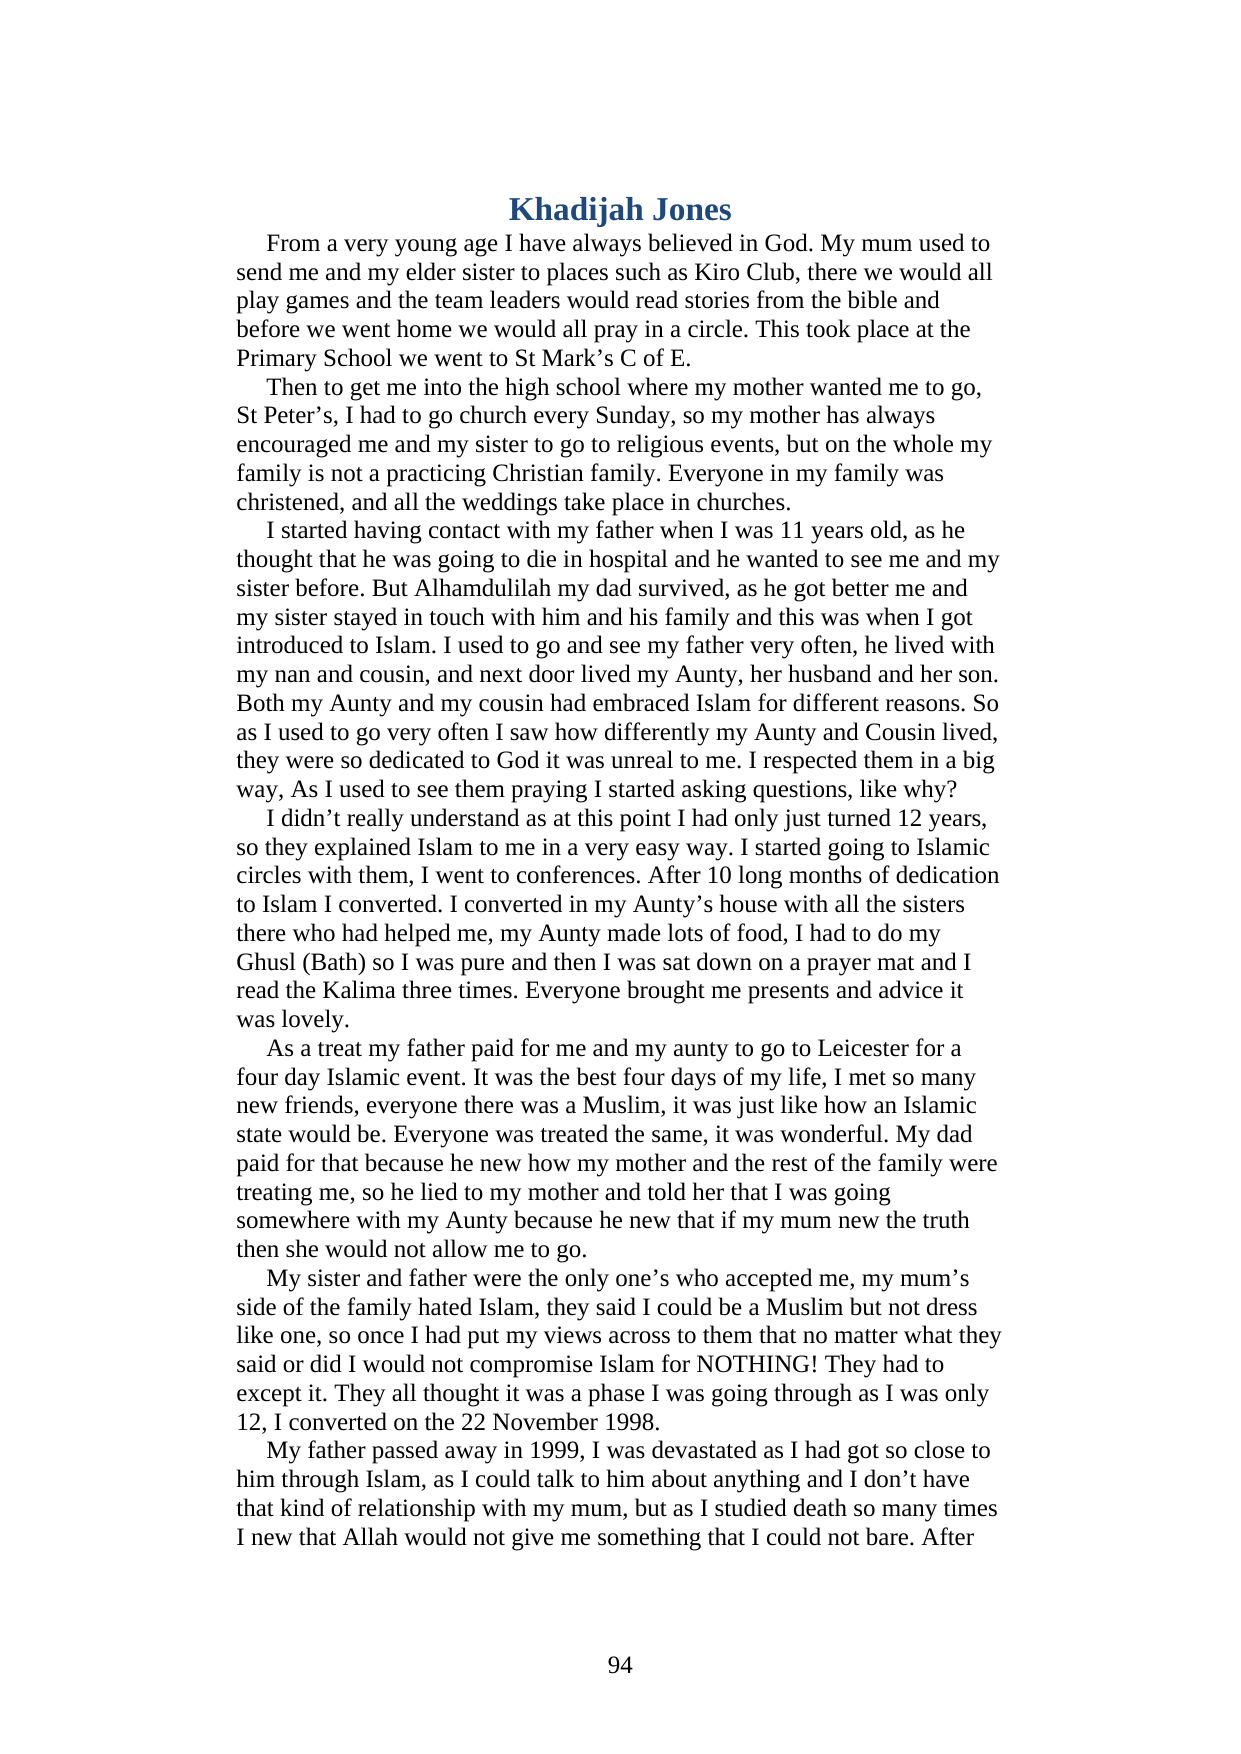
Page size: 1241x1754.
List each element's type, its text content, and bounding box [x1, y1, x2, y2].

text I didn’t really understand as at this point I had only just turned 12 years, so they explained Islam to me in a very easy way. I started going to Islamic circles with them, I went to conferences. After 10 long months of dedication to Islam I converted. I converted in my Aunty’s house with all the sisters there who had helped me, my Aunty made lots of food, I had to do my Ghusl (Bath) so I was pure and then I was sat down on a prayer mat and I read the Kalima three times. Everyone brought me presents and advice it was lovely. [236, 803, 1004, 1033]
text As a treat my father paid for me and my aunty to go to Leicester for a four day Islamic event. It was the best four days of my life, I met so many new friends, everyone there was a Muslim, it was just like how an Islamic state would be. Everyone was treated the same, it was wonderful. My dad paid for that because he new how my mother and the rest of the family were treating me, so he lied to my mother and told her that I was going somewhere with my Aunty because he new that if my mum new the truth then she would not allow me to go. [236, 1033, 1004, 1263]
subtitle Khadijah Jones [236, 190, 1004, 228]
text I started having contact with my father when I was 11 years old, as he thought that he was going to die in hospital and he wanted to see me and my sister before. But Alhamdulilah my dad survived, as he got better me and my sister stayed in touch with him and his family and this was when I got introduced to Islam. I used to go and see my father very often, he lived with my nan and cousin, and next door lived my Aunty, her husband and her son. Both my Aunty and my cousin had embraced Islam for different reasons. So as I used to go very often I saw how differently my Aunty and Cousin lived, they were so dedicated to God it was unreal to me. I respected them in a big way, As I used to see them praying I started asking questions, like why? [236, 516, 1004, 803]
text My sister and father were the only one’s who accepted me, my mum’s side of the family hated Islam, they said I could be a Muslim but not dress like one, so once I had put my views across to them that no matter what they said or did I would not compromise Islam for NOTHING! They had to except it. They all thought it was a phase I was going through as I was only 12, I converted on the 22 November 1998. [236, 1263, 1004, 1436]
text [236, 1436, 1004, 1551]
text From a very young age I have always believed in God. My mum used to send me and my elder sister to places such as Kiro Club, there we would all play games and the team leaders would read stories from the bible and before we went home we would all pray in a circle. This took place at the Primary School we went to St Mark’s C of E. [236, 228, 1004, 372]
text Then to get me into the high school where my mother wanted me to go, St Peter’s, I had to go church every Sunday, so my mother has always encouraged me and my sister to go to religious events, but on the whole my family is not a practicing Christian family. Everyone in my family was christened, and all the weddings take place in churches. [236, 372, 1004, 516]
